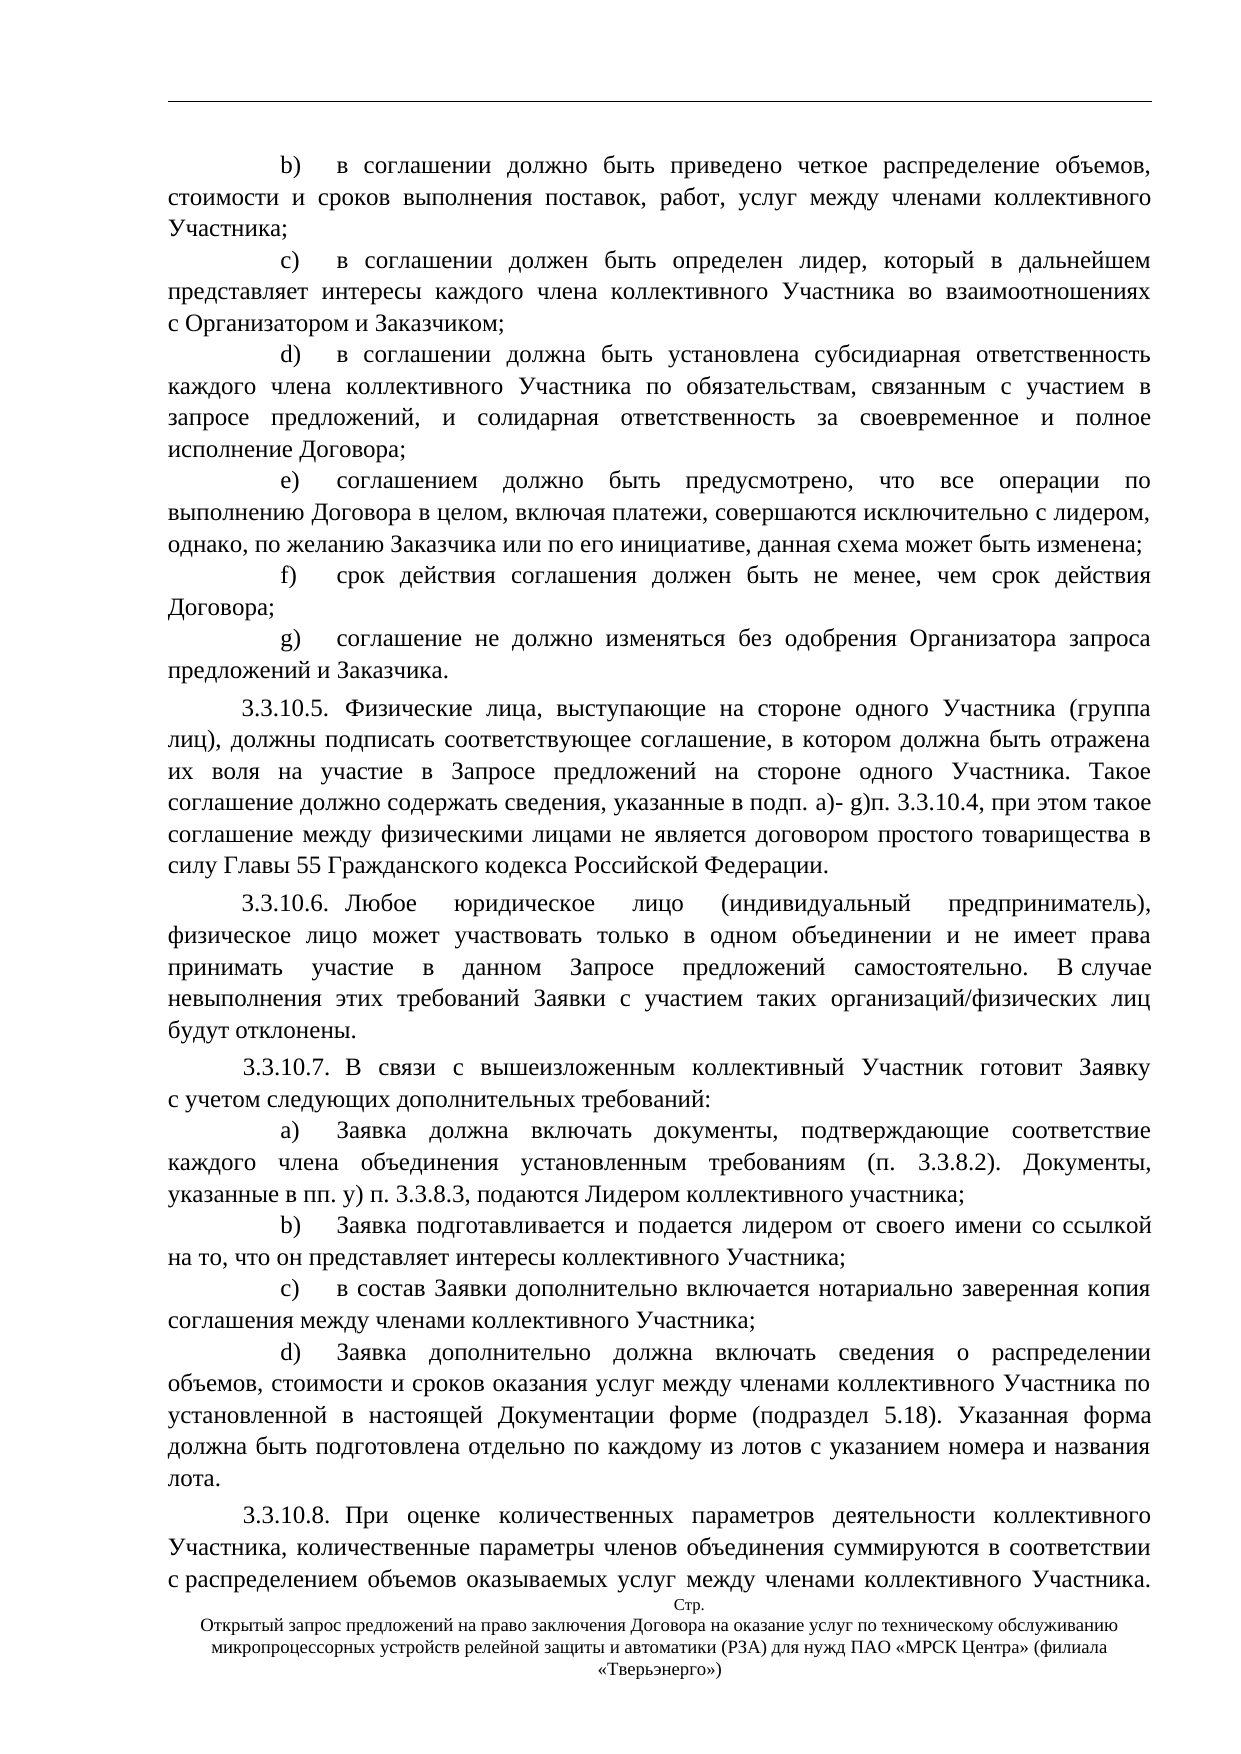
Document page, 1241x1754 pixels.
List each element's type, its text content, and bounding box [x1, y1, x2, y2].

list в состав Заявки дополнительно включается нотариально заверенная копия соглашения между членами коллективного Участника; [168, 1273, 1152, 1334]
list соглашением должно быть предусмотрено, что все операции по выполнению Договора в целом, включая платежи, совершаются исключительно с лидером, однако, по желанию Заказчика или по его инициативе, данная схема может быть изменена; [168, 466, 1152, 557]
list Физические лица, выступающие на стороне одного Участника (группа лиц), должны подписать соответствующее соглашение, в котором должна быть отражена их воля на участие в Запросе предложений на стороне одного Участника. Такое соглашение должно содержать сведения, указанные в подп. a)- g)п. 3.3.10.4, при этом такое соглашение между физическими лицами не является договором простого товарищества в силу Главы 55 Гражданского кодекса Российской Федерации. [168, 693, 1152, 879]
list в соглашении должна быть установлена субсидиарная ответственность каждого члена коллективного Участника по обязательствам, связанным с участием в запросе предложений, и солидарная ответственность за своевременное и полное исполнение Договора; [168, 339, 1152, 463]
list Заявка дополнительно должна включать сведения о распределении объемов, стоимости и сроков оказания услуг между членами коллективного Участника по установленной в настоящей Документации форме (подраздел 5.18). Указанная форма должна быть подготовлена отдельно по каждому из лотов с указанием номера и названия лота. [168, 1337, 1152, 1492]
list Любое юридическое лицо (индивидуальный предприниматель), физическое лицо может участвовать только в одном объединении и не имеет права принимать участие в данном Запросе предложений самостоятельно. В случае невыполнения этих требований Заявки с участием таких организаций/физических лиц будут отклонены. [168, 888, 1152, 1043]
list в соглашении должен быть определен лидер, который в дальнейшем представляет интересы каждого члена коллективного Участника во взаимоотношениях с Организатором и Заказчиком; [168, 245, 1152, 337]
list В связи с вышеизложенным коллективный Участник готовит Заявку с учетом следующих дополнительных требований: [168, 1052, 1152, 1113]
list срок действия соглашения должен быть не менее, чем срок действия Договора; [168, 560, 1152, 621]
list Заявка подготавливается и подается лидером от своего имени со ссылкой на то, что он представляет интересы коллективного Участника; [168, 1210, 1152, 1271]
list Заявка должна включать документы, подтверждающие соответствие каждого члена объединения установленным требованиям (п. 3.3.8.2). Документы, указанные в пп. у) п. 3.3.8.3, подаются Лидером коллективного участника; [168, 1116, 1152, 1207]
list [168, 1501, 1152, 1592]
list в соглашении должно быть приведено четкое распределение объемов, стоимости и сроков выполнения поставок, работ, услуг между членами коллективного Участника; [168, 150, 1152, 242]
list соглашение не должно изменяться без одобрения Организатора запроса предложений и Заказчика. [168, 623, 1152, 684]
